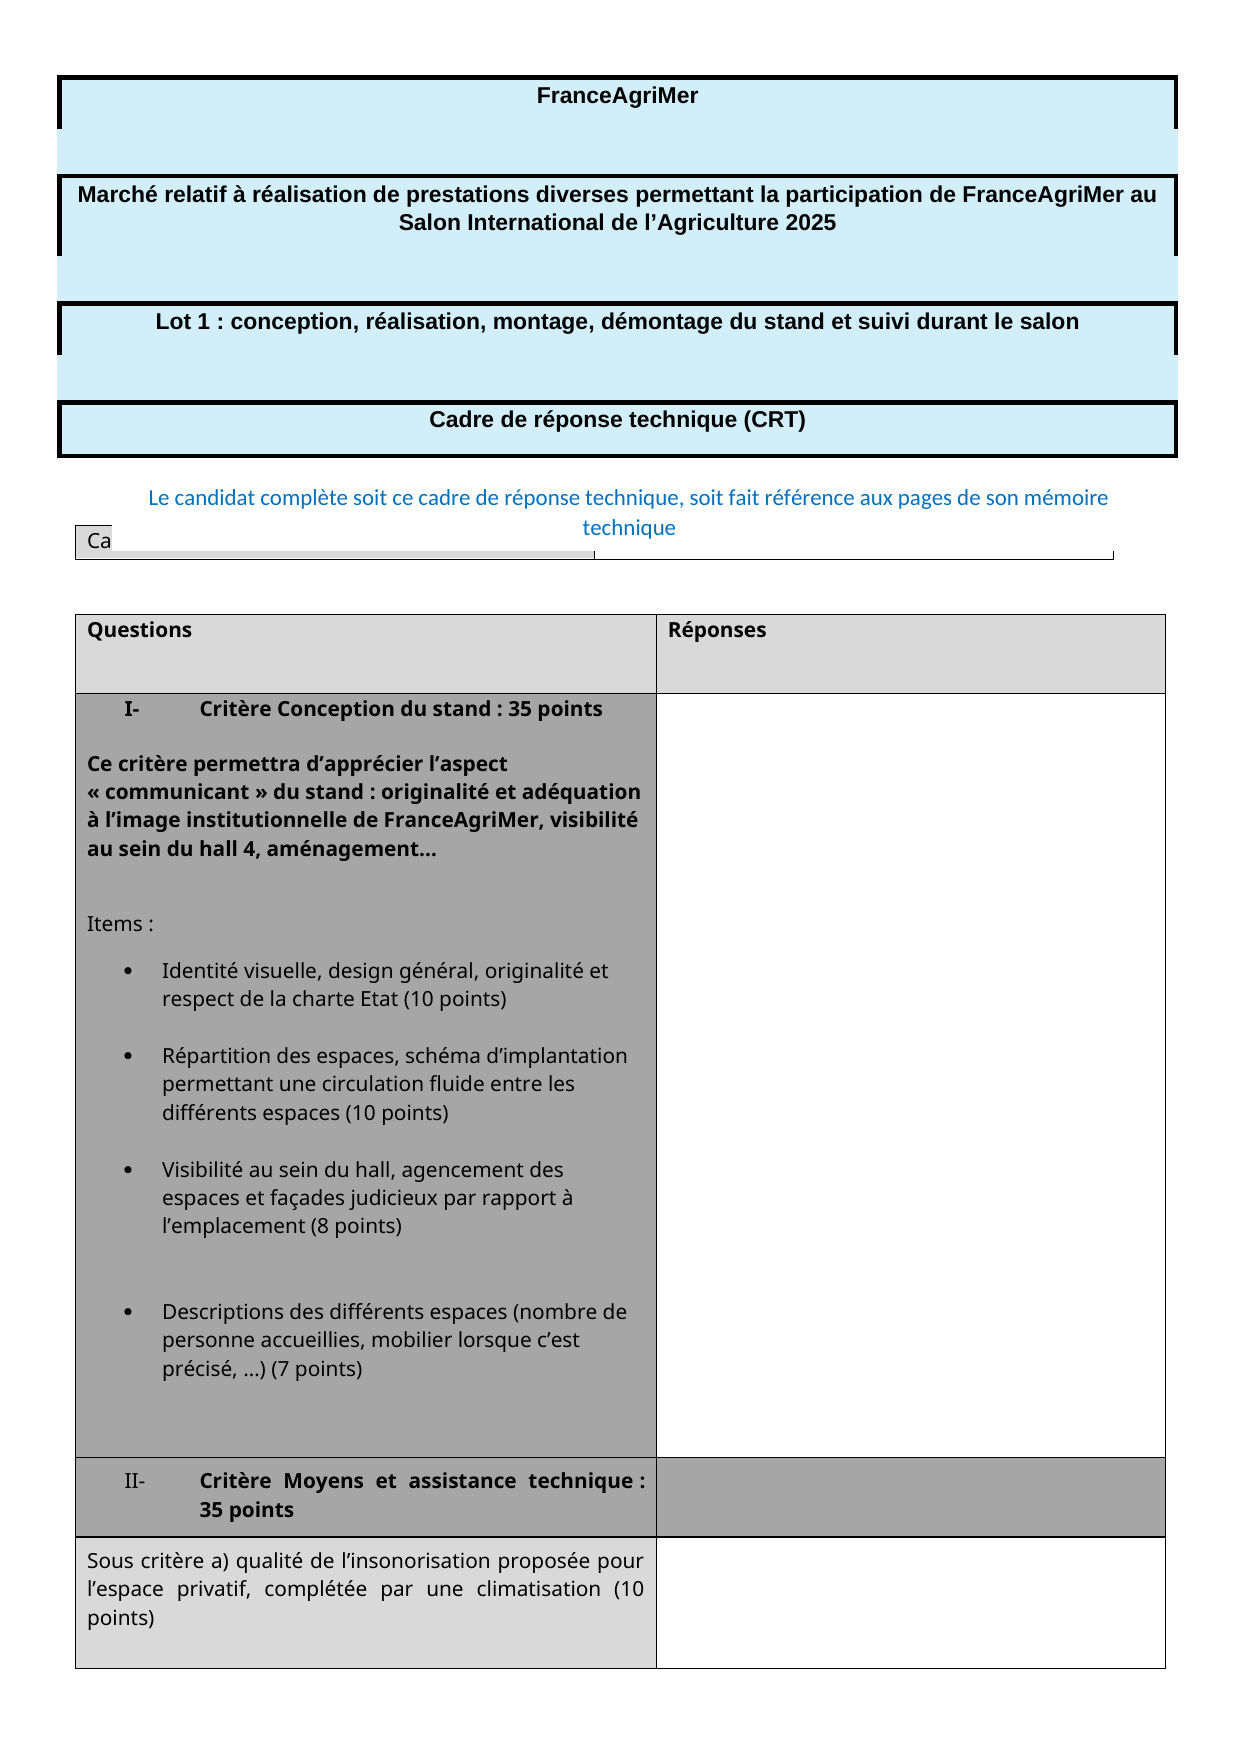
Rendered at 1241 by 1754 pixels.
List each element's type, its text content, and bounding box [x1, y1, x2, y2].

table_cell [657, 1538, 1165, 1668]
text Marché relatif à réalisation de prestations diverses permettant la participation de FranceAgriMer au Salon International de l’Agriculture 2025 [62, 178, 1174, 256]
table_header [595, 551, 1113, 558]
table_cell Sous critère a) qualité de l’insonorisation proposée pour l’espace privatif, complétée par une climatisation (10 points) [76, 1538, 656, 1668]
text FranceAgriMer [62, 80, 1174, 129]
table_cell [657, 694, 1165, 1457]
table_cell [657, 1458, 1165, 1536]
text Lot 1 : conception, réalisation, montage, démontage du stand et suivi durant le salon [62, 306, 1174, 355]
table_header Candidat : [76, 526, 594, 558]
table_cell Critère Moyens et assistance technique : 35 points [76, 1458, 656, 1536]
table_header Réponses [657, 615, 1165, 693]
table_header Questions [76, 615, 656, 693]
text Cadre de réponse technique (CRT) [62, 405, 1174, 454]
table_cell Critère Conception du stand : 35 points Ce critère permettra d’apprécier l’aspect « communicant » du stand : originalité et adéquation à l’image institutionnelle de FranceAgriMer, visibilité au sein du hall 4, aménagement… Items : Identité visuelle, design général, originalité et respect de la charte Etat (10 points) Répartition des espaces, schéma d’implantation permettant une circulation fluide entre les différents espaces (10 points) Visibilité au sein du hall, agencement des espaces et façades judicieux par rapport à l’emplacement (8 points) Descriptions des différents espaces (nombre de personne accueillies, mobilier lorsque c’est précisé, …) (7 points) [76, 694, 656, 1457]
